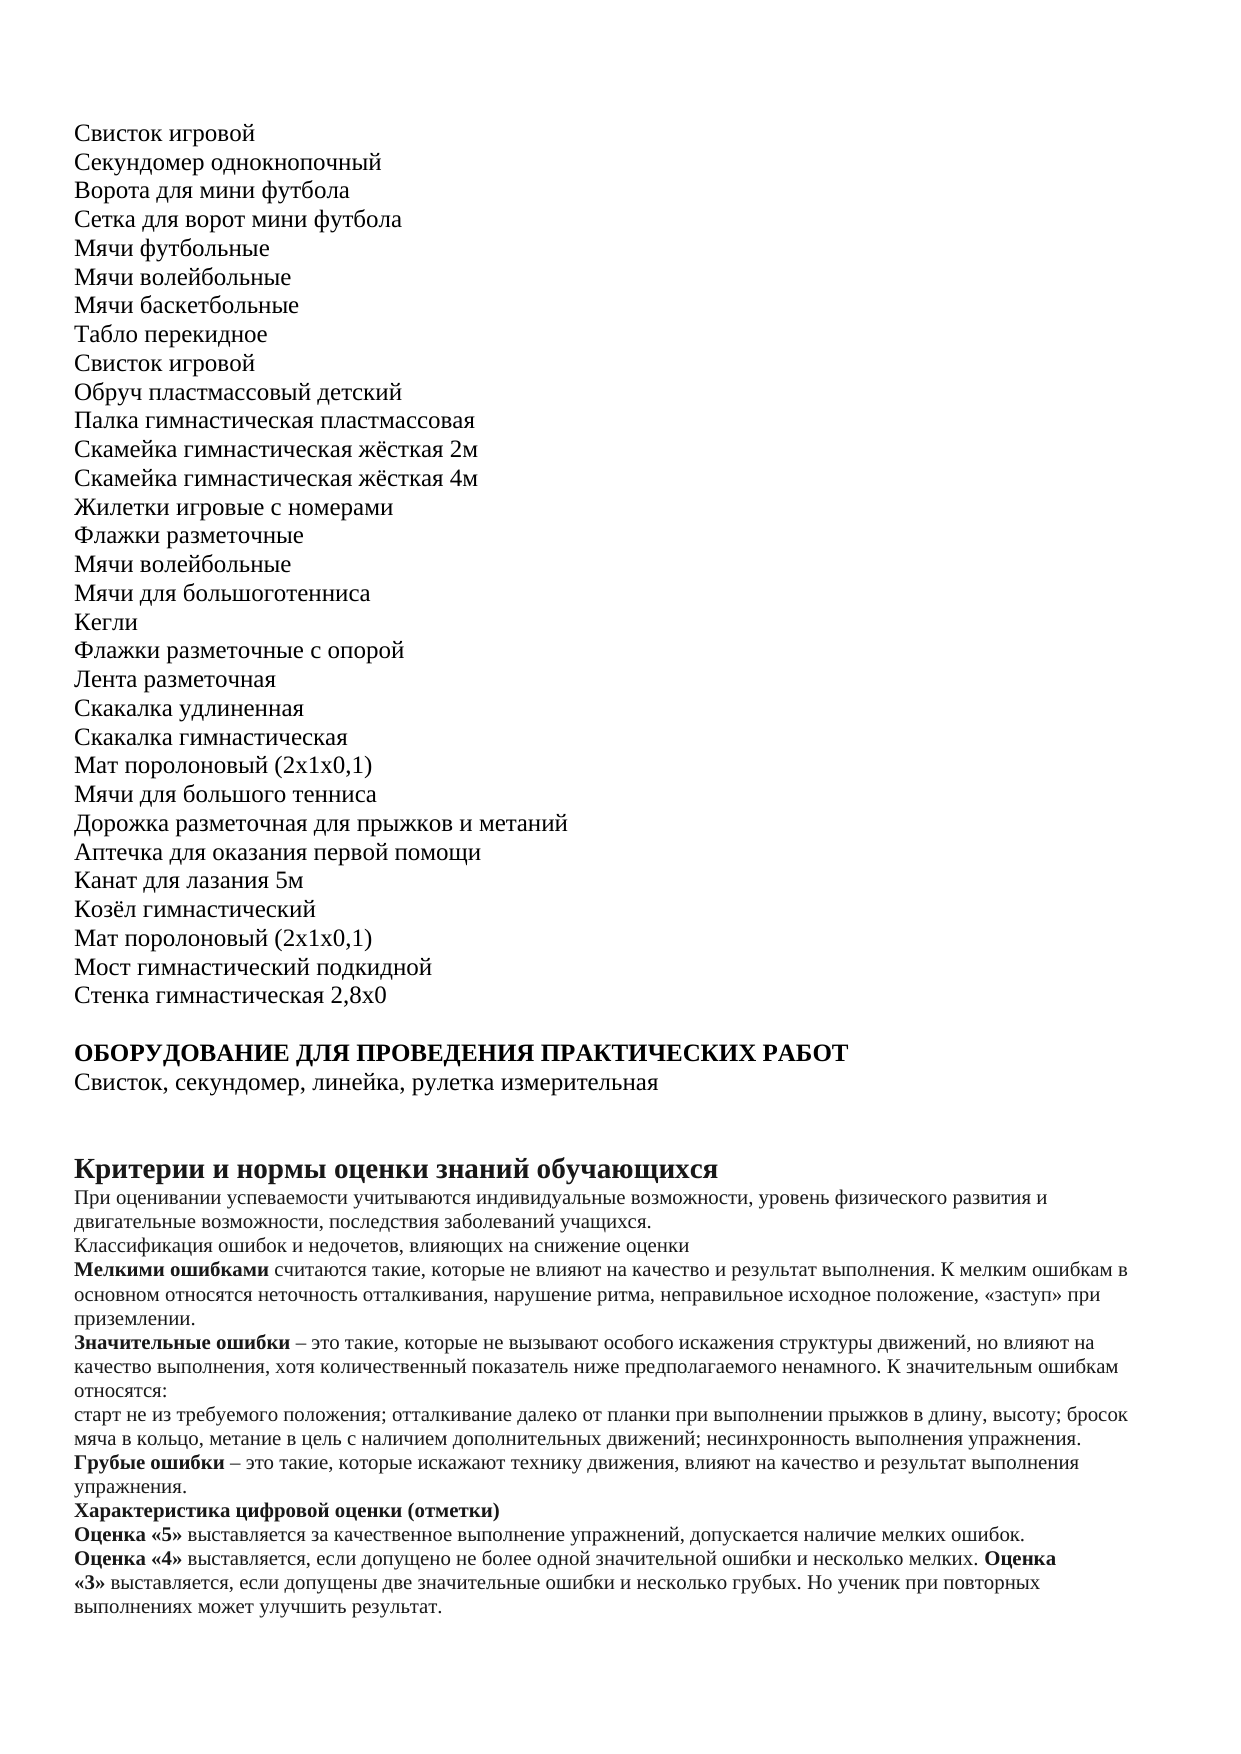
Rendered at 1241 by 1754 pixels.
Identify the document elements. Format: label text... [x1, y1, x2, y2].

text Характеристика цифровой оценки (отметки) [74, 1498, 1152, 1522]
text Мелкими ошибками считаются такие, которые не влияют на качество и результат выполнения. К мелким ошибкам в основном относятся неточность отталкивания, нарушение ритма, неправильное исходное положение, «заступ» при приземлении. [74, 1257, 1152, 1329]
text Грубые ошибки – это такие, которые искажают технику движения, влияют на качество и результат выполнения упражнения. [74, 1450, 1152, 1498]
text Критерии и нормы оценки знаний обучающихся [74, 1152, 1152, 1185]
text При оценивании успеваемости учитываются индивидуальные возможности, уровень физического развития и двигательные возможности, последствия заболеваний учащихся. [74, 1185, 1152, 1233]
text Оценка «4» выставляется, если допущено не более одной значительной ошибки и несколько мелких. Оценка «3» выставляется, если допущены две значительные ошибки и несколько грубых. Но ученик при повторных выполнениях может улучшить результат. [74, 1546, 1152, 1618]
text старт не из требуемого положения; отталкивание далеко от планки при выполнении прыжков в длину, высоту; бросок мяча в кольцо, метание в цель с наличием дополнительных движений; несинхронность выполнения упражнения. [74, 1402, 1152, 1450]
text ОБОРУДОВАНИЕ ДЛЯ ПРОВЕДЕНИЯ ПРАКТИЧЕСКИХ РАБОТ Свисток, секундомер, линейка, рулетка измерительная [74, 1038, 1152, 1096]
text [74, 118, 717, 1009]
text Классификация ошибок и недочетов, влияющих на снижение оценки [74, 1233, 1152, 1257]
text Оценка «5» выставляется за качественное выполнение упражнений, допускается наличие мелких ошибок. [74, 1522, 1152, 1546]
text Значительные ошибки – это такие, которые не вызывают особого искажения структуры движений, но влияют на качество выполнения, хотя количественный показатель ниже предполагаемого ненамного. К значительным ошибкам относятся: [74, 1329, 1152, 1402]
